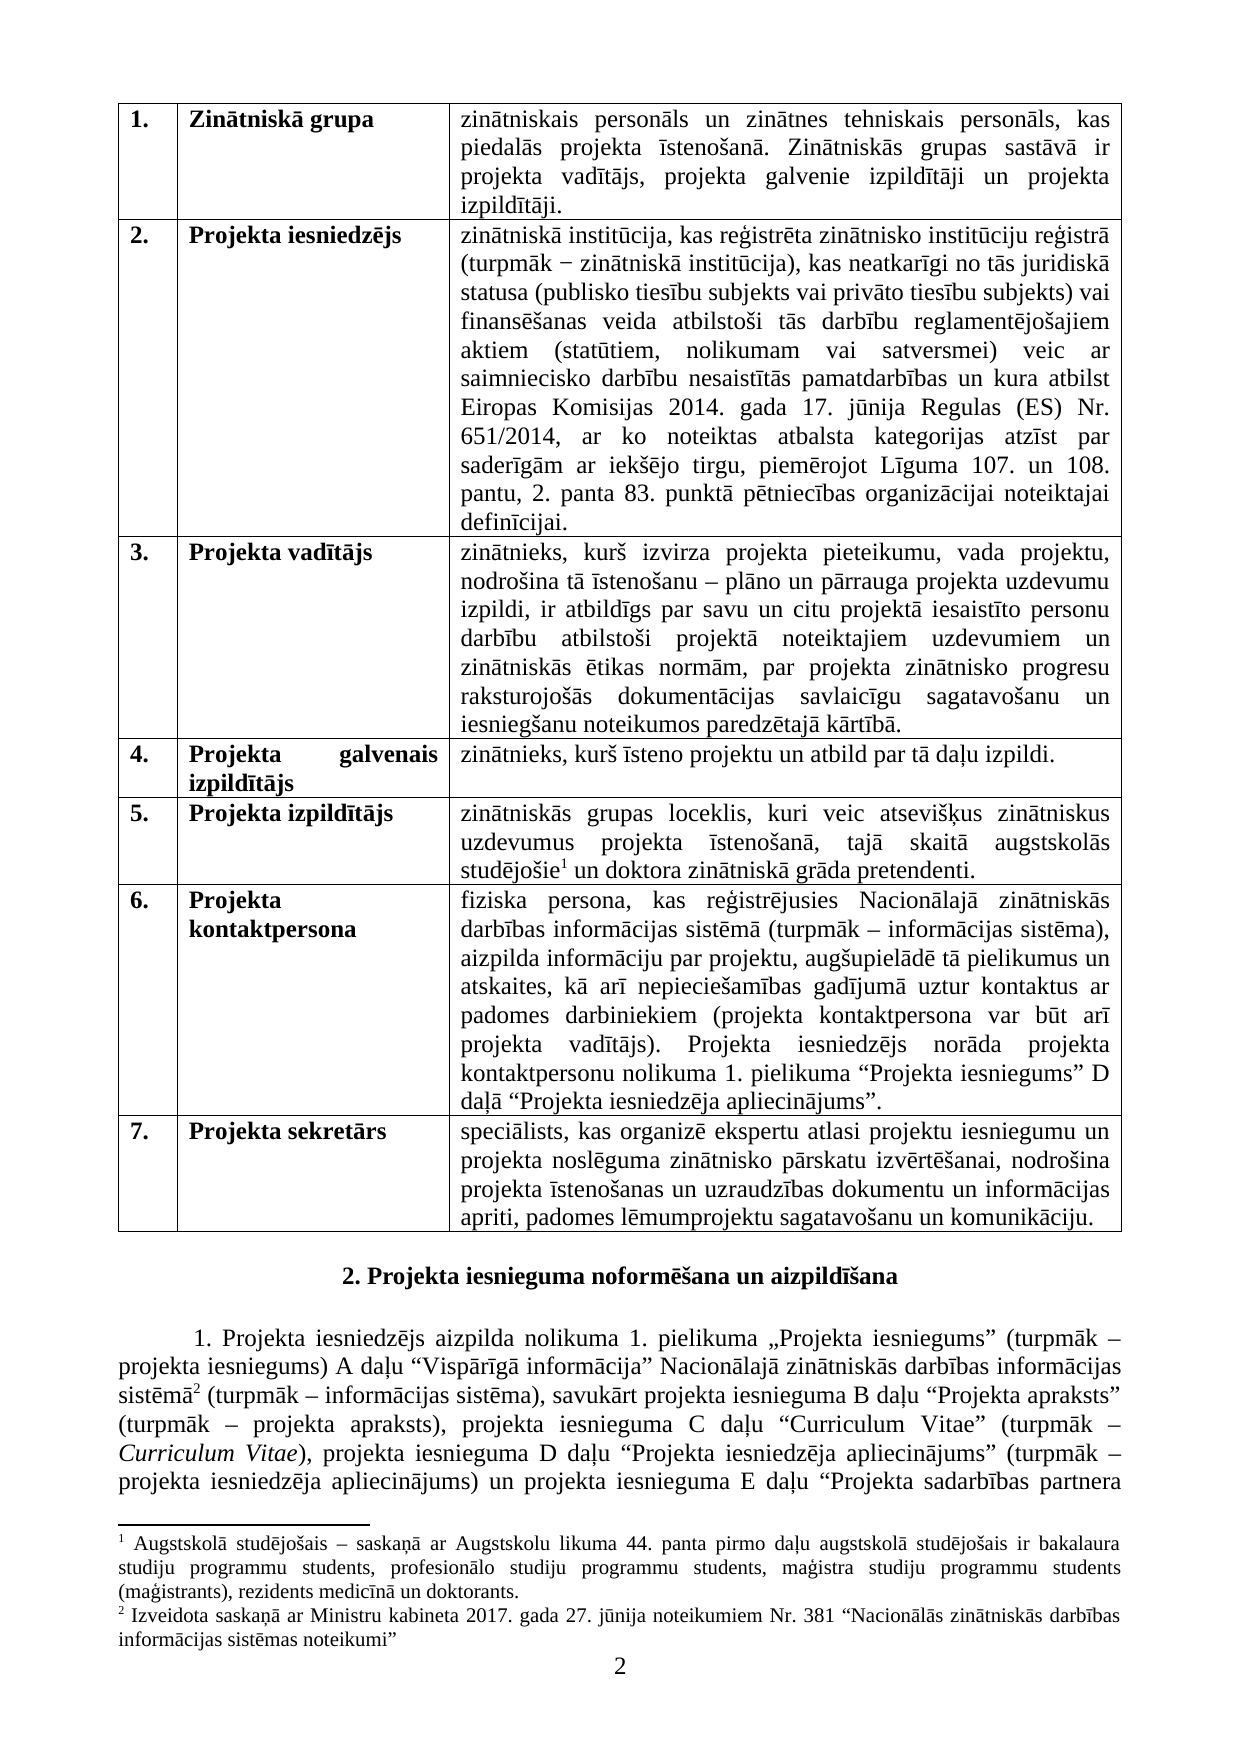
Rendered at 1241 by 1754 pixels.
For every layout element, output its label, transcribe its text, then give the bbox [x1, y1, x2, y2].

subtitle 2. Projekta iesnieguma noformēšana un aizpildīšana [118, 1261, 1122, 1290]
table_header Zinātniskā grupa [178, 104, 449, 219]
table_cell 2. [119, 220, 177, 536]
table_cell 3. [119, 537, 177, 738]
table_cell fiziska persona, kas reģistrējusies Nacionālajā zinātniskās darbības informācijas sistēmā (turpmāk – informācijas sistēma), aizpilda informāciju par projektu, augšupielādē tā pielikumus un atskaites, kā arī nepieciešamības gadījumā uztur kontaktus ar padomes darbiniekiem (projekta kontaktpersona var būt arī projekta vadītājs). Projekta iesniedzējs norāda projekta kontaktpersonu nolikuma 1. pielikuma “Projekta iesniegums” D daļā “Projekta iesniedzēja apliecinājums”. [450, 885, 1121, 1115]
table_cell 7. [119, 1116, 177, 1231]
table_cell 4. [119, 739, 177, 797]
table_cell zinātniskās grupas loceklis, kuri veic atsevišķus zinātniskus uzdevumus projekta īstenošanā, tajā skaitā augstskolās studējošie un doktora zinātniskā grāda pretendenti. [450, 798, 1121, 884]
table_cell Projekta galvenais izpildītājs [178, 739, 449, 797]
table_cell zinātnieks, kurš īsteno projektu un atbild par tā daļu izpildi. [450, 739, 1121, 797]
table_cell Projekta izpildītājs [178, 798, 449, 884]
table_header zinātniskais personāls un zinātnes tehniskais personāls, kas piedalās projekta īstenošanā. Zinātniskās grupas sastāvā ir projekta vadītājs, projekta galvenie izpildītāji un projekta izpildītāji. [450, 104, 1121, 219]
table_cell Projekta sekretārs [178, 1116, 449, 1231]
table_header 1. [119, 104, 177, 219]
table_cell zinātniskā institūcija, kas reģistrēta zinātnisko institūciju reģistrā (turpmāk − zinātniskā institūcija), kas neatkarīgi no tās juridiskā statusa (publisko tiesību subjekts vai privāto tiesību subjekts) vai finansēšanas veida atbilstoši tās darbību reglamentējošajiem aktiem (statūtiem, nolikumam vai satversmei) veic ar saimniecisko darbību nesaistītās pamatdarbības un kura atbilst Eiropas Komisijas 2014. gada 17. jūnija Regulas (ES) Nr. 651/2014, ar ko noteiktas atbalsta kategorijas atzīst par saderīgām ar iekšējo tirgu, piemērojot Līguma 107. un 108. pantu, 2. panta 83. punktā pētniecības organizācijai noteiktajai definīcijai. [450, 220, 1121, 536]
table_cell speciālists, kas organizē ekspertu atlasi projektu iesniegumu un projekta noslēguma zinātnisko pārskatu izvērtēšanai, nodrošina projekta īstenošanas un uzraudzības dokumentu un informācijas apriti, padomes lēmumprojektu sagatavošanu un komunikāciju. [450, 1116, 1121, 1231]
table_cell Projekta iesniedzējs [178, 220, 449, 536]
table_cell Projekta kontaktpersona [178, 885, 449, 1115]
table_cell zinātnieks, kurš izvirza projekta pieteikumu, vada projektu, nodrošina tā īstenošanu – plāno un pārrauga projekta uzdevumu izpildi, ir atbildīgs par savu un citu projektā iesaistīto personu darbību atbilstoši projektā noteiktajiem uzdevumiem un zinātniskās ētikas normām, par projekta zinātnisko progresu raksturojošās dokumentācijas savlaicīgu sagatavošanu un iesniegšanu noteikumos paredzētajā kārtībā. [450, 537, 1121, 738]
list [118, 1323, 1122, 1495]
table_cell 6. [119, 885, 177, 1115]
table_cell 5. [119, 798, 177, 884]
table_cell Projekta vadītājs [178, 537, 449, 738]
